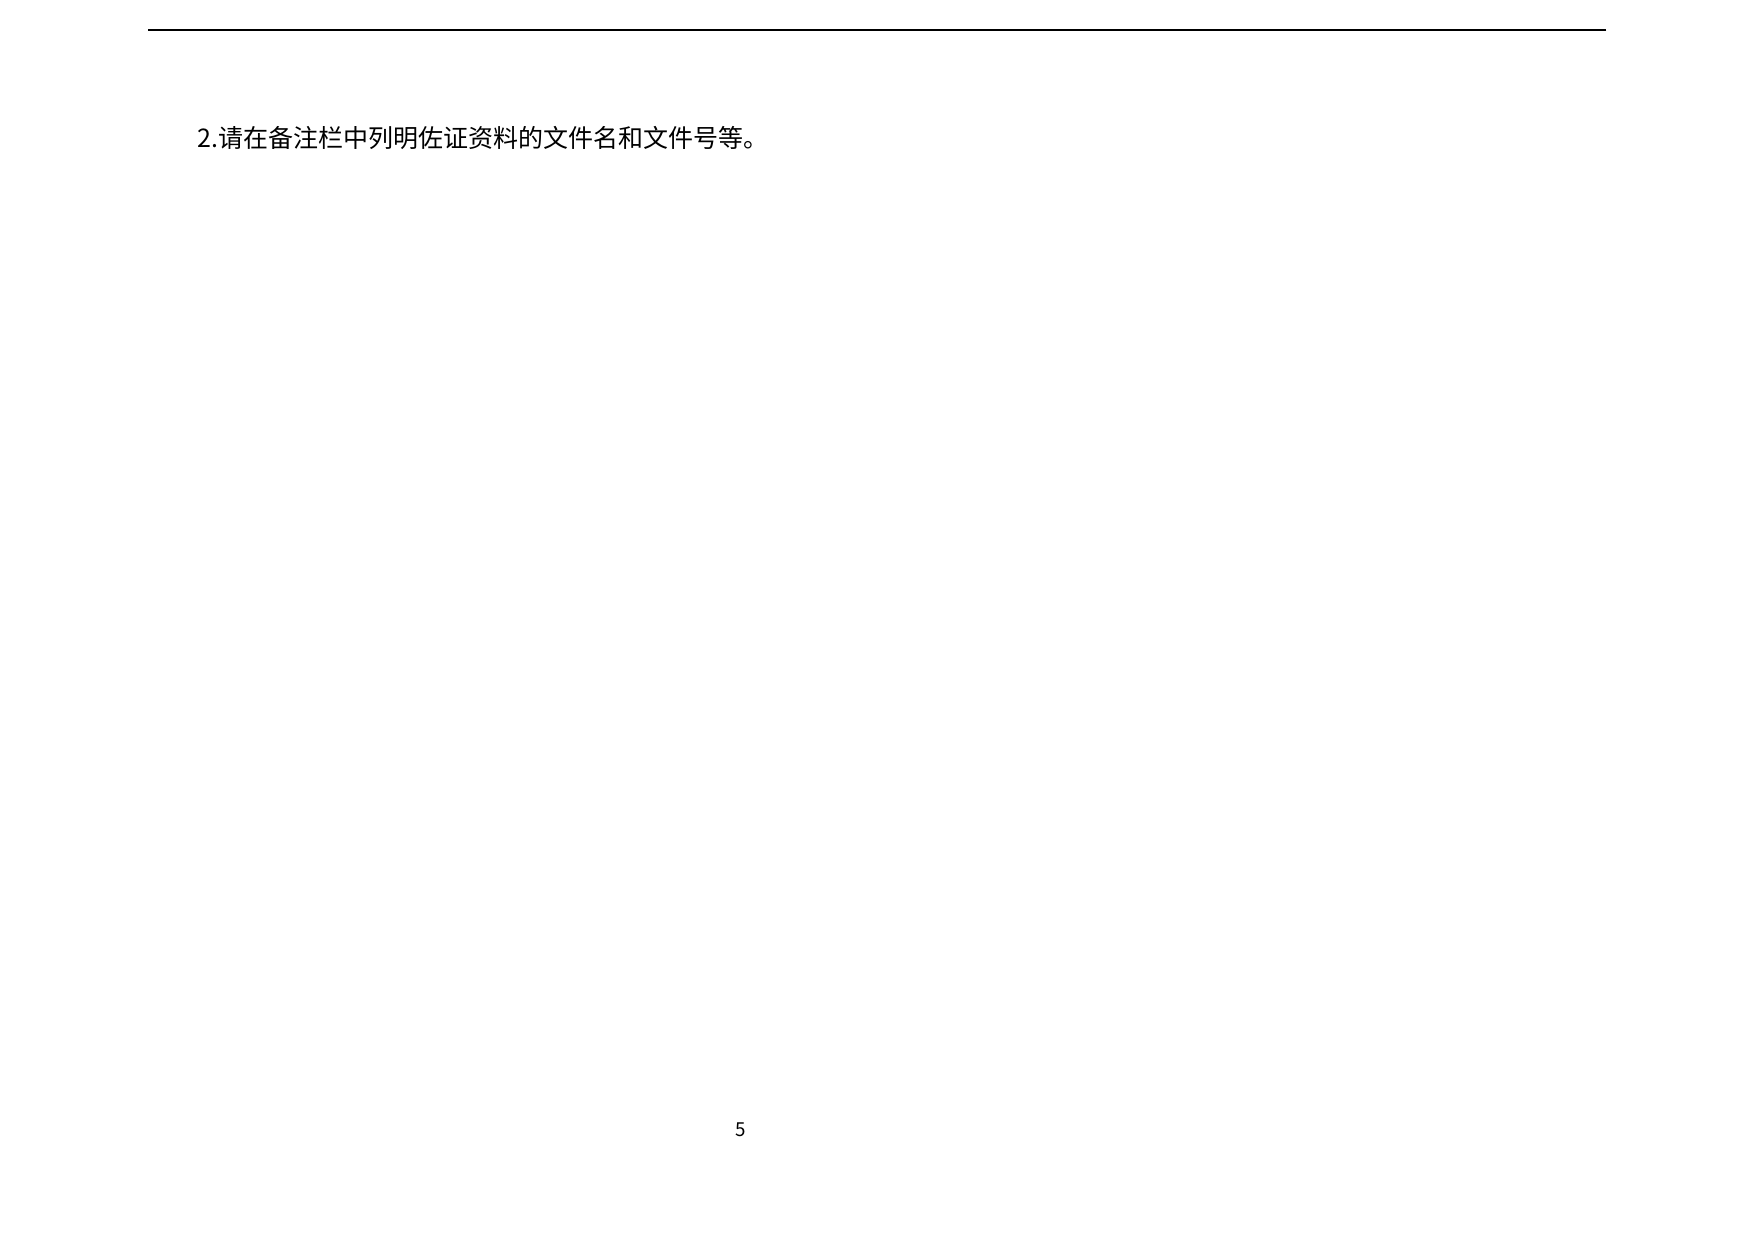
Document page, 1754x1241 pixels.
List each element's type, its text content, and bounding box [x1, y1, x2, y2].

text 2.请在备注栏中列明佐证资料的文件名和文件号等。 [148, 118, 1606, 154]
